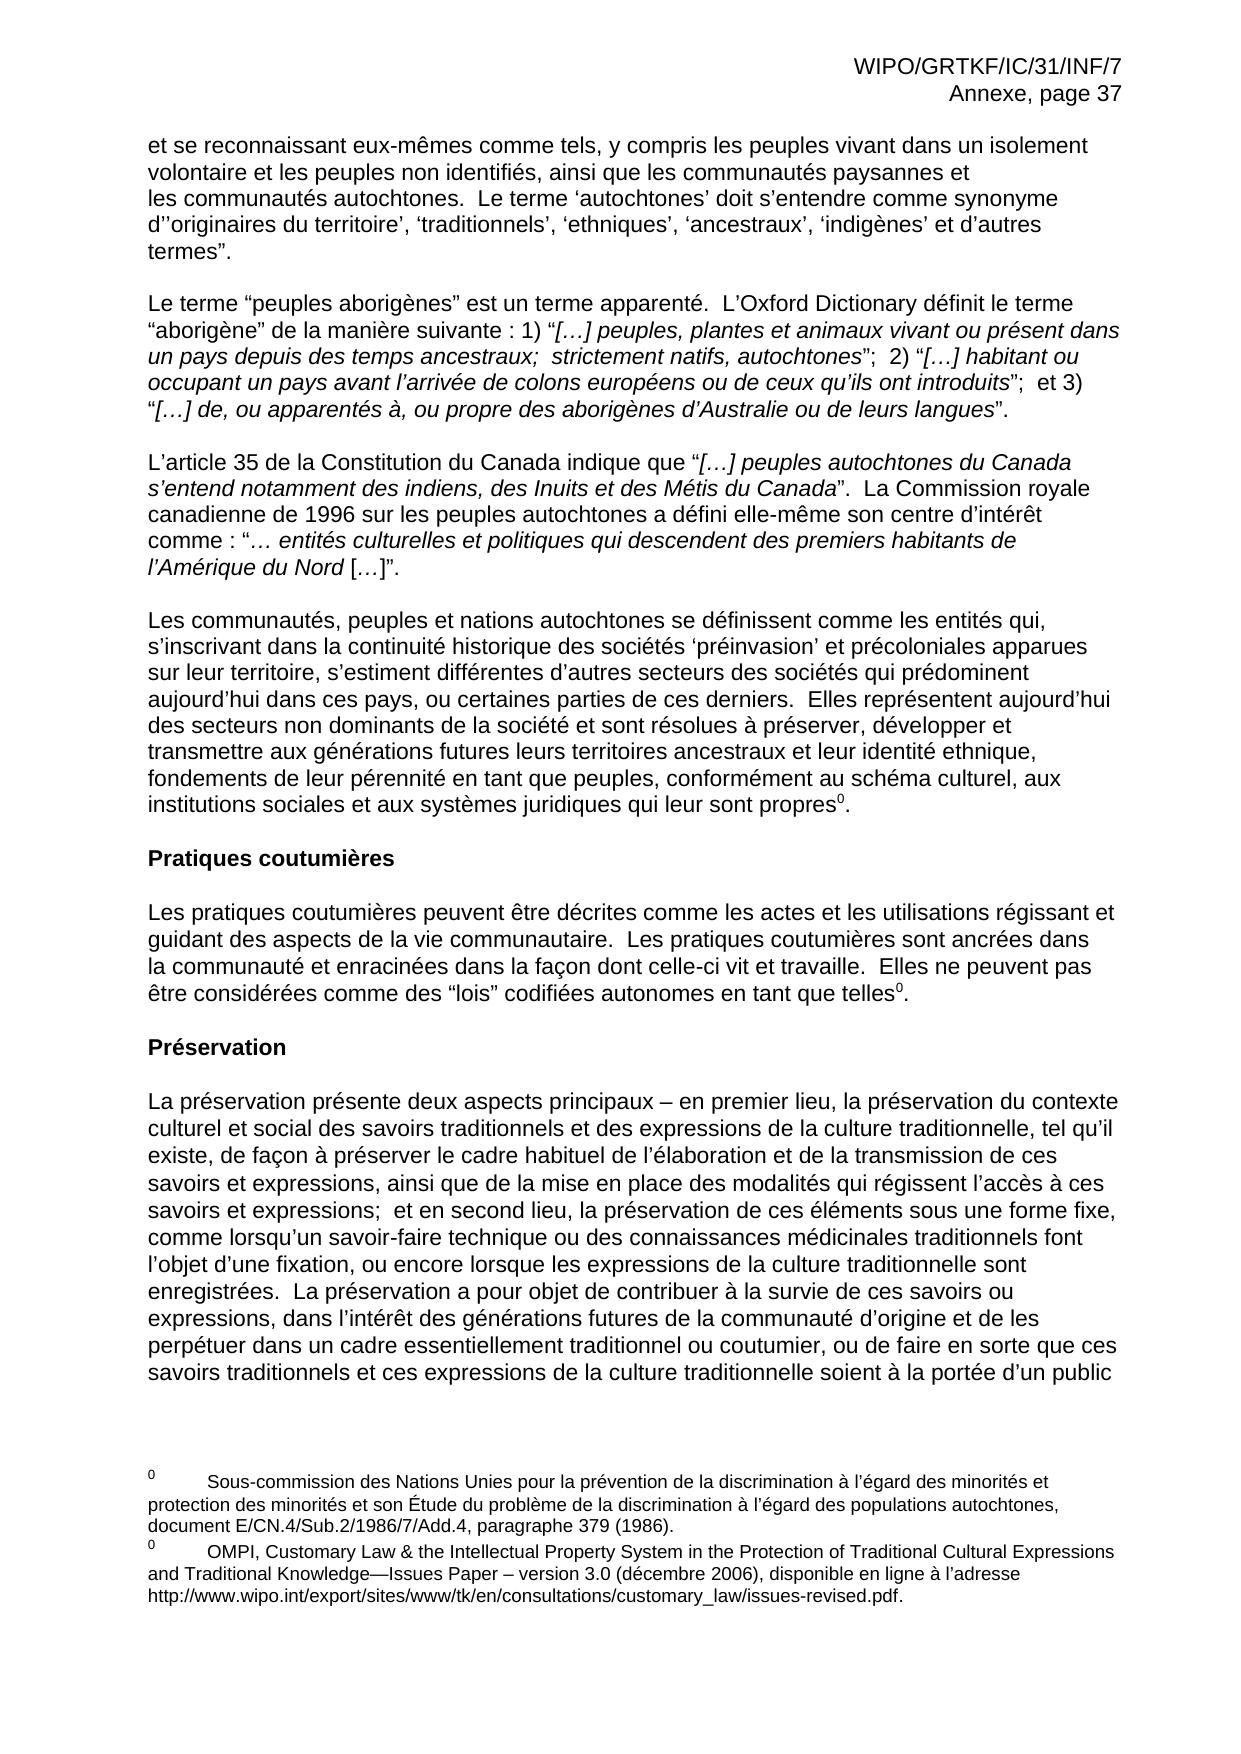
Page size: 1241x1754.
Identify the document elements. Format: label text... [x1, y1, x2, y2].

subtitle Pratiques coutumières [148, 844, 1122, 871]
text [148, 1087, 1122, 1385]
text Les communautés, peuples et nations autochtones se définissent comme les entités qui, s’inscrivant dans la continuité historique des sociétés ‘préinvasion’ et précoloniales apparues sur leur territoire, s’estiment différentes d’autres secteurs des sociétés qui prédominent aujourd’hui dans ces pays, ou certaines parties de ces derniers. Elles représentent aujourd’hui des secteurs non dominants de la société et sont résolues à préserver, développer et transmettre aux générations futures leurs territoires ancestraux et leur identité ethnique, fondements de leur pérennité en tant que peuples, conformément au schéma culturel, aux institutions sociales et aux systèmes juridiques qui leur sont propres. [148, 607, 1122, 817]
text Le terme “peuples aborigènes” est un terme apparenté. L’Oxford Dictionary définit le terme “aborigène” de la manière suivante : 1) “[…] peuples, plantes et animaux vivant ou présent dans un pays depuis des temps ancestraux; strictement natifs, autochtones”; 2) “[…] habitant ou occupant un pays avant l’arrivée de colons européens ou de ceux qu’ils ont introduits”; et 3) “[…] de, ou apparentés à, ou propre des aborigènes d’Australie ou de leurs langues”. [148, 290, 1122, 422]
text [148, 132, 1122, 264]
text L’article 35 de la Constitution du Canada indique que “[…] peuples autochtones du Canada s’entend notamment des indiens, des Inuits et des Métis du Canada”. La Commission royale canadienne de 1996 sur les peuples autochtones a défini elle-même son centre d’intérêt comme : “… entités culturelles et politiques qui descendent des premiers habitants de l’Amérique du Nord […]”. [148, 448, 1122, 580]
text Les pratiques coutumières peuvent être décrites comme les actes et les utilisations régissant et guidant des aspects de la vie communautaire. Les pratiques coutumières sont ancrées dans la communauté et enracinées dans la façon dont celle-ci vit et travaille. Elles ne peuvent pas être considérées comme des “lois” codifiées autonomes en tant que telles. [148, 898, 1122, 1006]
subtitle Préservation [148, 1033, 1122, 1060]
